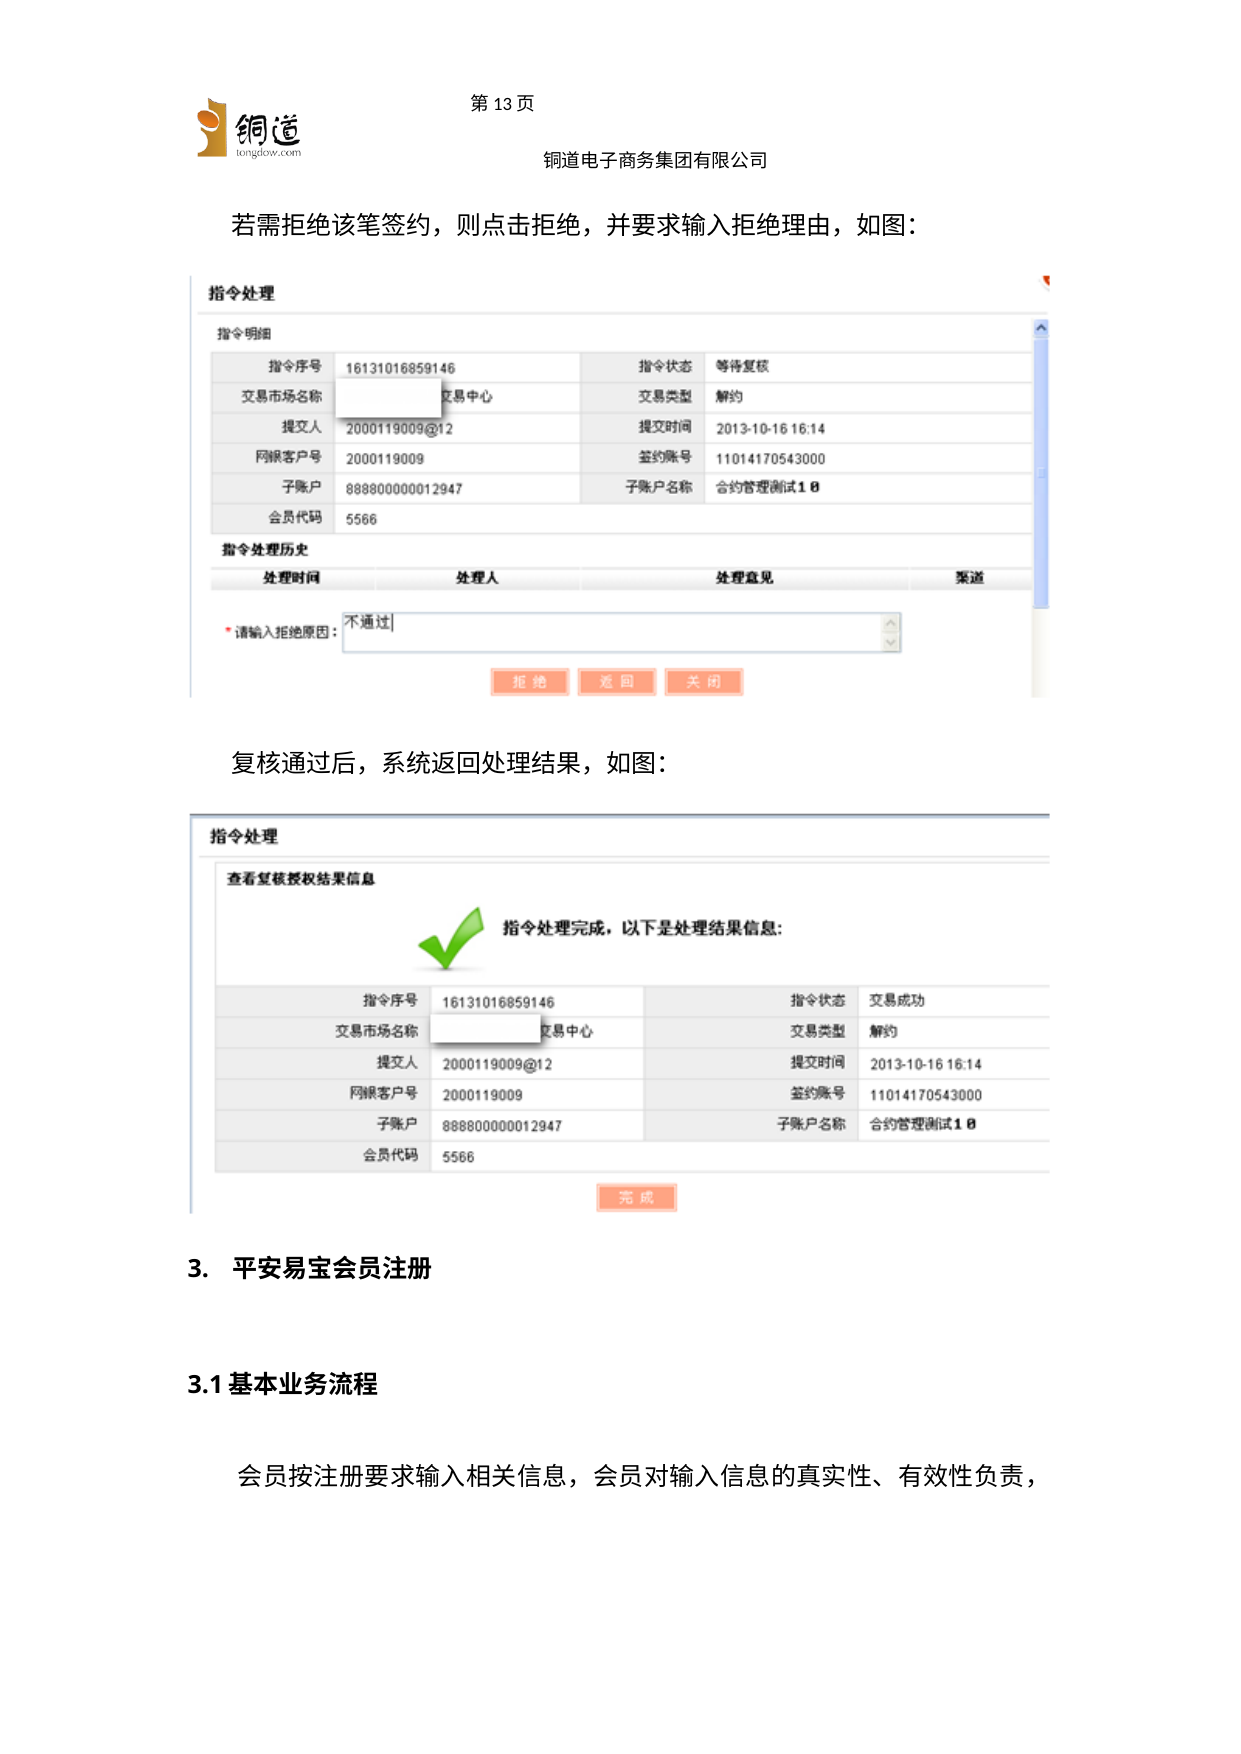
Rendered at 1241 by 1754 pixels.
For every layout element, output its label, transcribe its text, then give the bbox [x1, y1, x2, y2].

subtitle 平安易宝会员注册 [187, 1234, 1053, 1299]
text 会员按注册要求输入相关信息，会员对输入信息的真实性、有效性负责，上传的证件图片必须与会员注册时选择的证件类型、证件号码一致。 [187, 1442, 1053, 1507]
picture [187, 90, 310, 168]
picture [187, 273, 1053, 701]
text 若需拒绝该笔签约，则点击拒绝，并要求输入拒绝理由，如图： [187, 191, 1053, 256]
picture [187, 812, 1053, 1217]
subtitle 3.1基本业务流程 [187, 1351, 1053, 1416]
text 复核通过后，系统返回处理结果，如图： [187, 729, 1053, 794]
